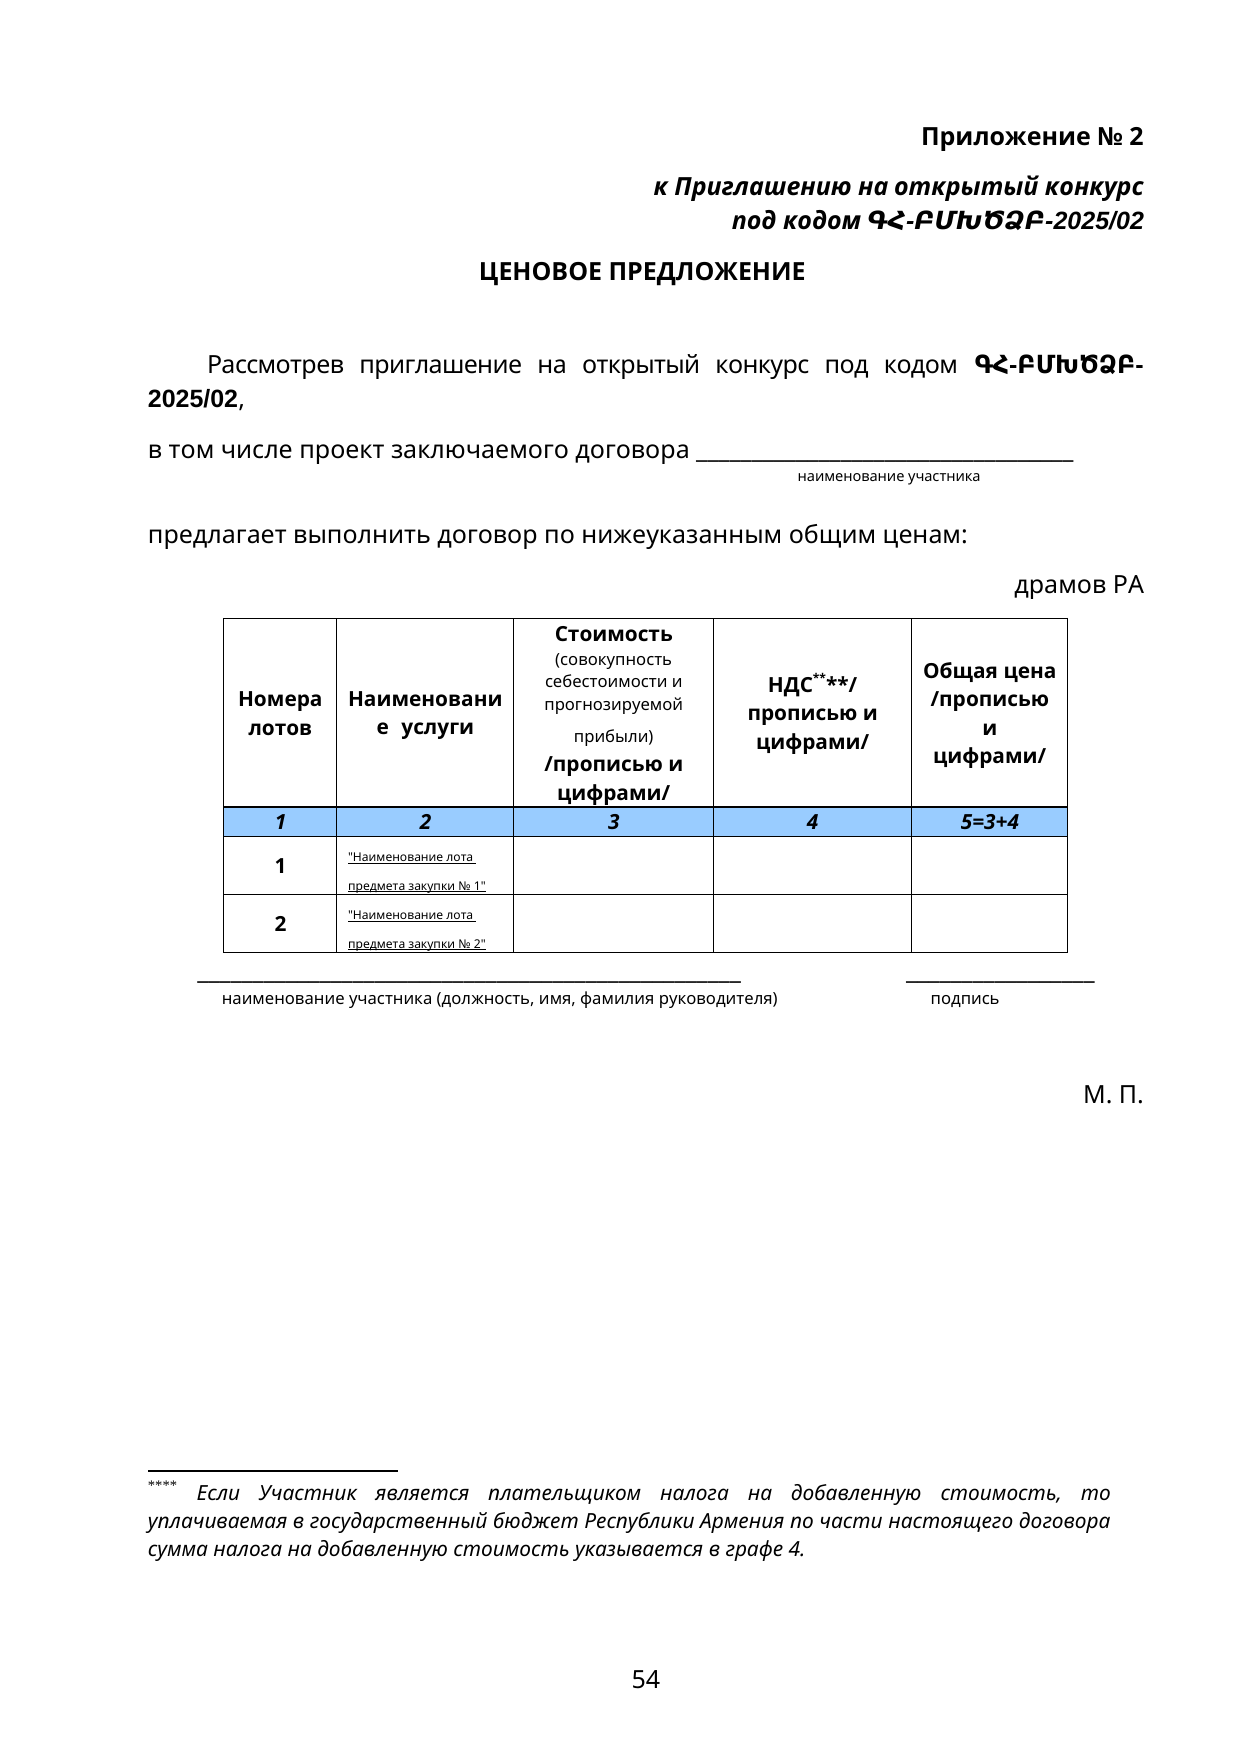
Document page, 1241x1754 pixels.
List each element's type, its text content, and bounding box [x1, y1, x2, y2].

table_header Стоимость (совокупность себестоимости и прогнозируемой прибыли) /прописью и цифрами/ [514, 619, 713, 806]
table_cell 2 [337, 808, 513, 836]
text Приложение № 2 [148, 118, 1144, 152]
table_header Общая цена /прописью и цифрами/ [912, 619, 1067, 806]
table_cell [514, 895, 713, 952]
text Рассмотрев приглашение на открытый конкурс под кодом ԳՀ-ԲՄԽԾՁԲ-2025/02, [148, 347, 1144, 415]
table_header НДС**/прописью и цифрами/ [714, 619, 911, 806]
table_header Наименование услуги [337, 619, 513, 806]
table_cell [514, 837, 713, 894]
subtitle к Приглашению на открытый конкурс под кодом ԳՀ-ԲՄԽԾՁԲ-2025/02 [148, 169, 1144, 237]
text в том числе проект заключаемого договора __________________________________ [148, 432, 1144, 466]
table_cell 5=3+4 [912, 808, 1067, 836]
text М. П. [148, 1077, 1144, 1111]
table_cell 2 [224, 895, 336, 952]
table_cell "Наименование лота предмета закупки № 1" [337, 837, 513, 894]
text предлагает выполнить договор по нижеуказанным общим ценам: [148, 516, 1144, 550]
table_cell "Наименование лота предмета закупки № 2" [337, 895, 513, 952]
table_cell 1 [224, 837, 336, 894]
text наименование участника [797, 466, 1144, 500]
table_cell 3 [514, 808, 713, 836]
table_header Номера лотов [224, 619, 336, 806]
text _________________________________________________ _________________ [148, 953, 1144, 987]
table_cell [714, 895, 911, 952]
table_cell [912, 837, 1067, 894]
table_cell [714, 837, 911, 894]
text наименование участника (должность, имя, фамилия руководителя) подпись [222, 987, 1144, 1009]
table_cell [912, 895, 1067, 952]
text ЦЕНОВОЕ ПРЕДЛОЖЕНИЕ [141, 254, 1144, 288]
table_cell 4 [714, 808, 911, 836]
text драмов РА [148, 567, 1144, 601]
table_cell 1 [224, 808, 336, 836]
